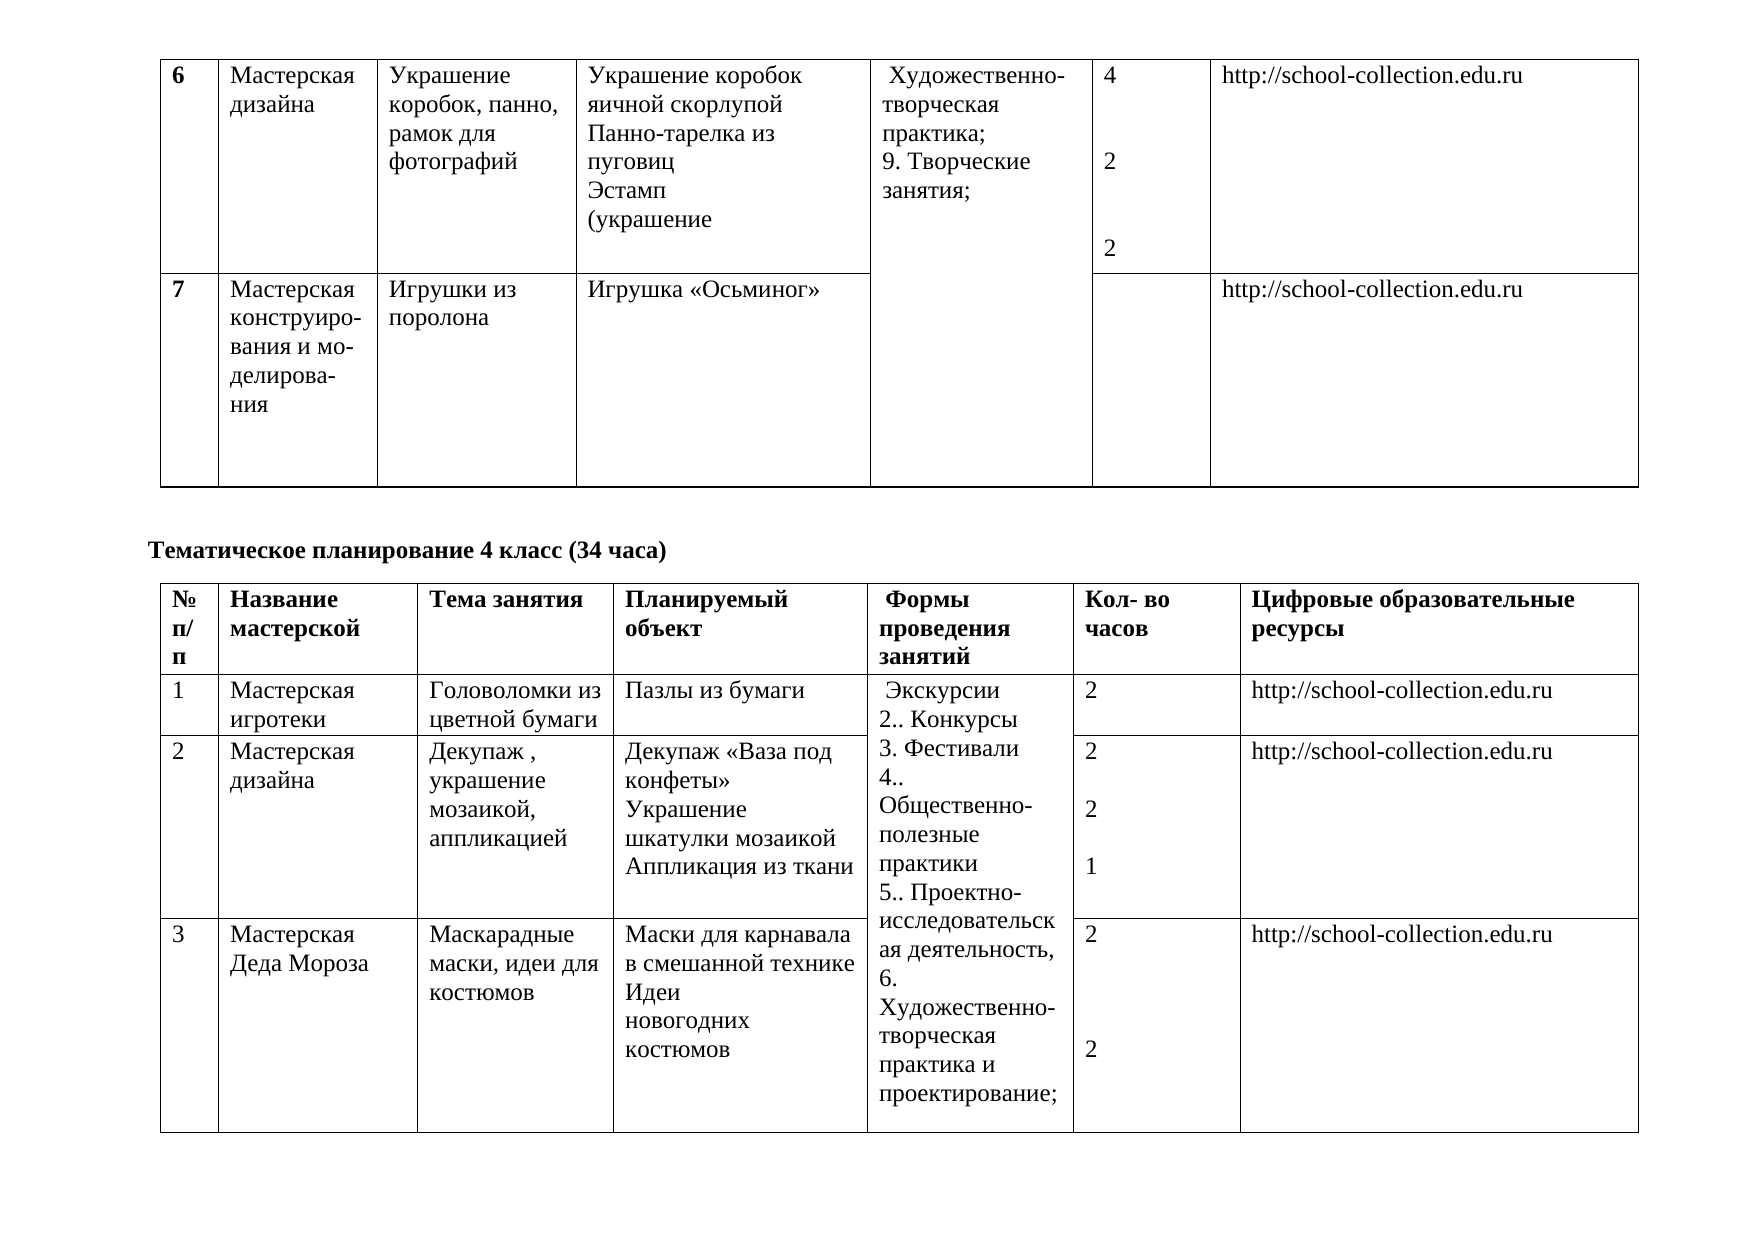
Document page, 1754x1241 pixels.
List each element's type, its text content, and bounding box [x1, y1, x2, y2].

table_cell Игрушки из поролона [378, 274, 576, 486]
table_cell 2 2 [1074, 919, 1240, 1132]
table_cell 6 [161, 60, 218, 273]
table_cell Головоломки из цветной бумаги [418, 675, 613, 735]
table_cell [1093, 274, 1210, 486]
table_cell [1241, 919, 1638, 1132]
table_cell Игрушка «Осьминог» [577, 274, 870, 486]
table_header Цифровые образовательные ресурсы [1241, 584, 1638, 674]
table_cell Мастерская дизайна [219, 736, 417, 918]
table_cell Художественно-творческая практика; 9. Творческие занятия; [871, 60, 1092, 486]
table_cell http://school-collection.edu.ru [1241, 675, 1638, 735]
table_cell Маскарадные маски, идеи для костюмов [418, 919, 613, 1132]
table_cell Мастерская игротеки [219, 675, 417, 735]
table_cell http://school-collection.edu.ru [1211, 274, 1638, 486]
table_cell 2 2 1 [1074, 736, 1240, 918]
table_cell 2 [1074, 675, 1240, 735]
table_cell 2 [161, 736, 218, 918]
table_cell 1 [161, 675, 218, 735]
table_cell 4 2 2 [1093, 60, 1210, 273]
table_header Название мастерской [219, 584, 417, 674]
table_cell Пазлы из бумаги [614, 675, 867, 735]
table_cell Мастерская конструиро- вания и мо- делирова- ния [219, 274, 377, 486]
table_cell Украшение коробок яичной скорлупой Панно-тарелка из пуговиц Эстамп (украшение [577, 60, 870, 273]
table_header Тема занятия [418, 584, 613, 674]
table_header № п/п [161, 584, 218, 674]
table_header Кол- во часов [1074, 584, 1240, 674]
table_cell 3 [161, 919, 218, 1132]
table_cell 7 [161, 274, 218, 486]
table_cell Украшение коробок, панно, рамок для фотографий [378, 60, 576, 273]
table_cell Маски для карнавала в смешанной технике Идеи новогодних костюмов [614, 919, 867, 1132]
text Тематическое планирование 4 класс (34 часа) [148, 535, 1637, 564]
table_cell Мастерская дизайна [219, 60, 377, 273]
table_cell Экскурсии 2.. Конкурсы 3. Фестивали 4.. Общественно-полезные практики 5.. Проектно-исследовательская деятельность, 6. Художественно-творческая практика и проектирование; художественно-творческий проект: 7. Выставка-конкурс 8. Художественно-творческая практика; 9. Творческие занятия; [868, 675, 1073, 1132]
table_cell Декупаж «Ваза под конфеты» Украшение шкатулки мозаикой Аппликация из ткани [614, 736, 867, 918]
table_cell Декупаж , украшение мозаикой, аппликацией [418, 736, 613, 918]
table_cell Мастерская Деда Мороза [219, 919, 417, 1132]
table_cell http://school-collection.edu.ru [1211, 60, 1638, 273]
table_header Планируемый объект [614, 584, 867, 674]
table_cell http://school-collection.edu.ru [1241, 736, 1638, 918]
table_header Формы проведения занятий [868, 584, 1073, 674]
